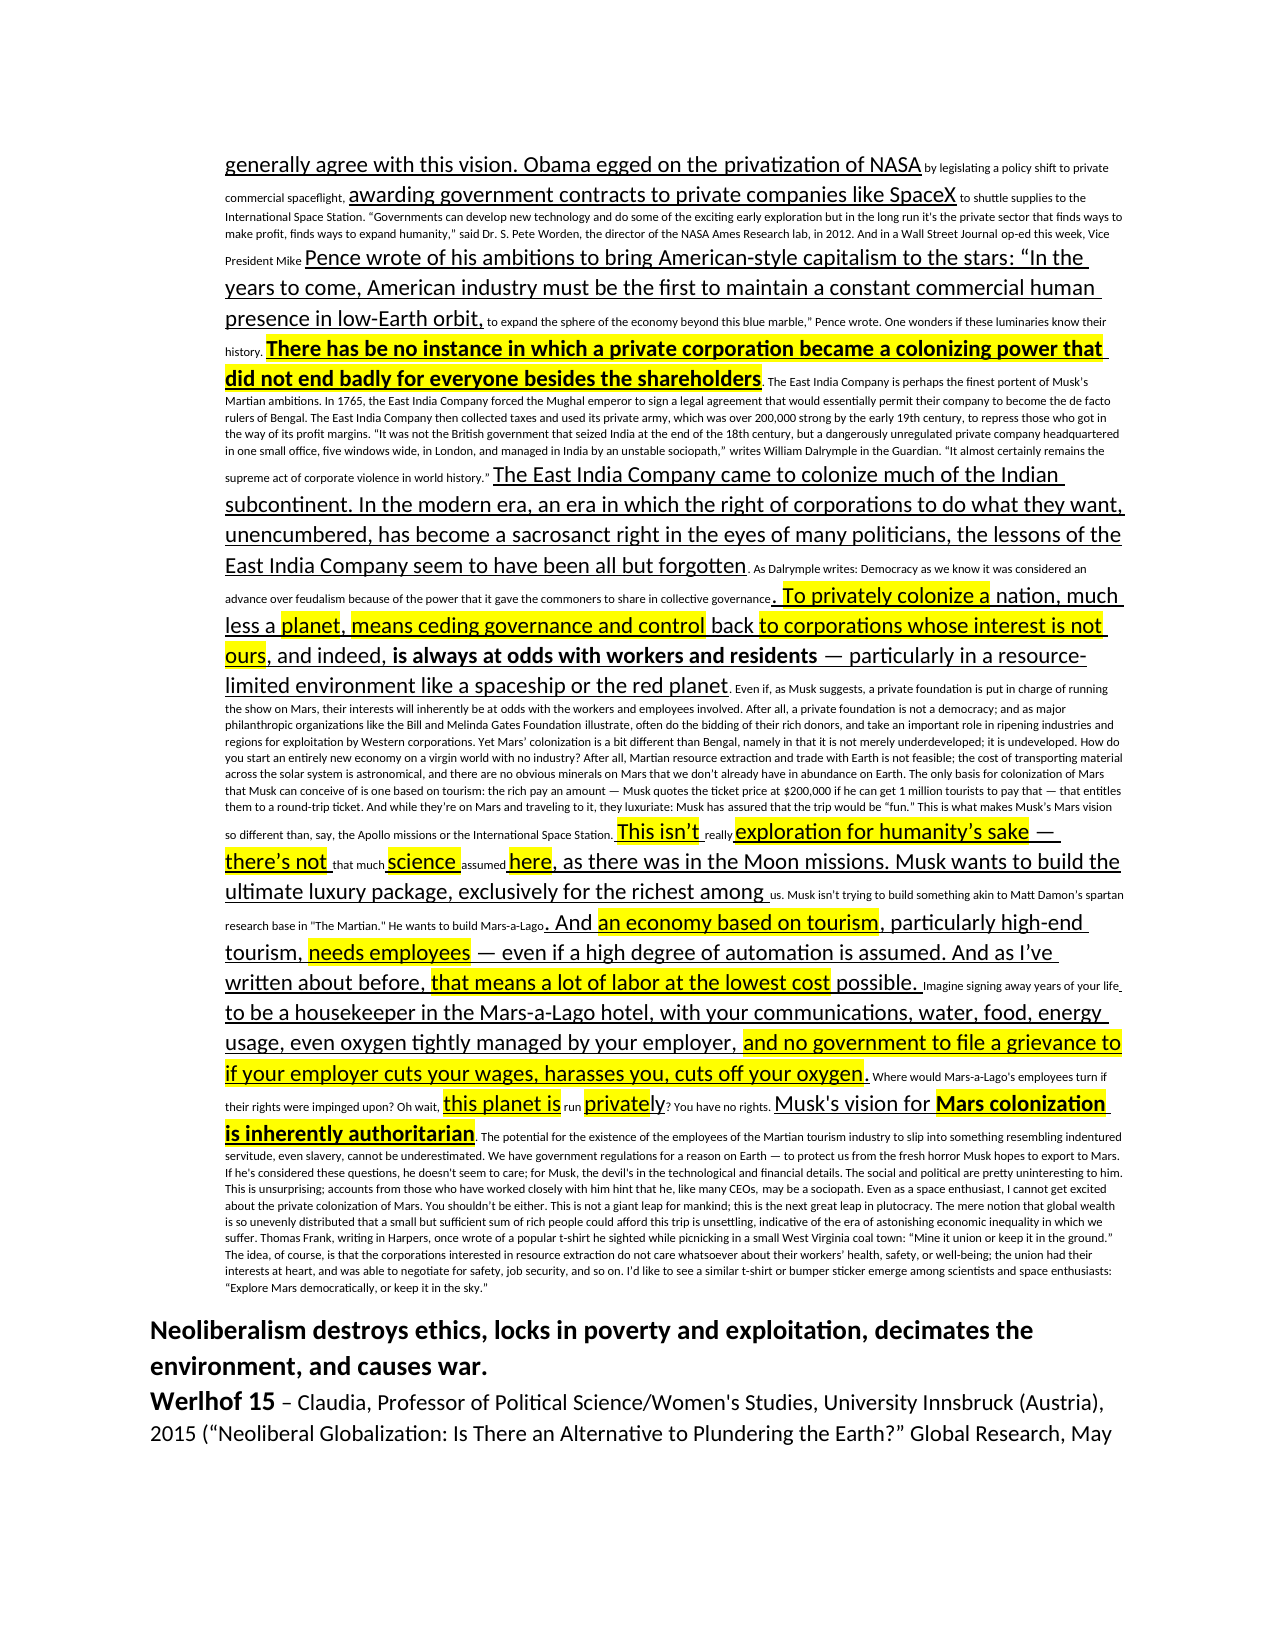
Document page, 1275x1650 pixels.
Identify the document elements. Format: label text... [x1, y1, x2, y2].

text Neoliberalism destroys ethics, locks in poverty and exploitation, decimates the environment, and causes war. [150, 1313, 1125, 1382]
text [150, 1384, 1125, 1448]
